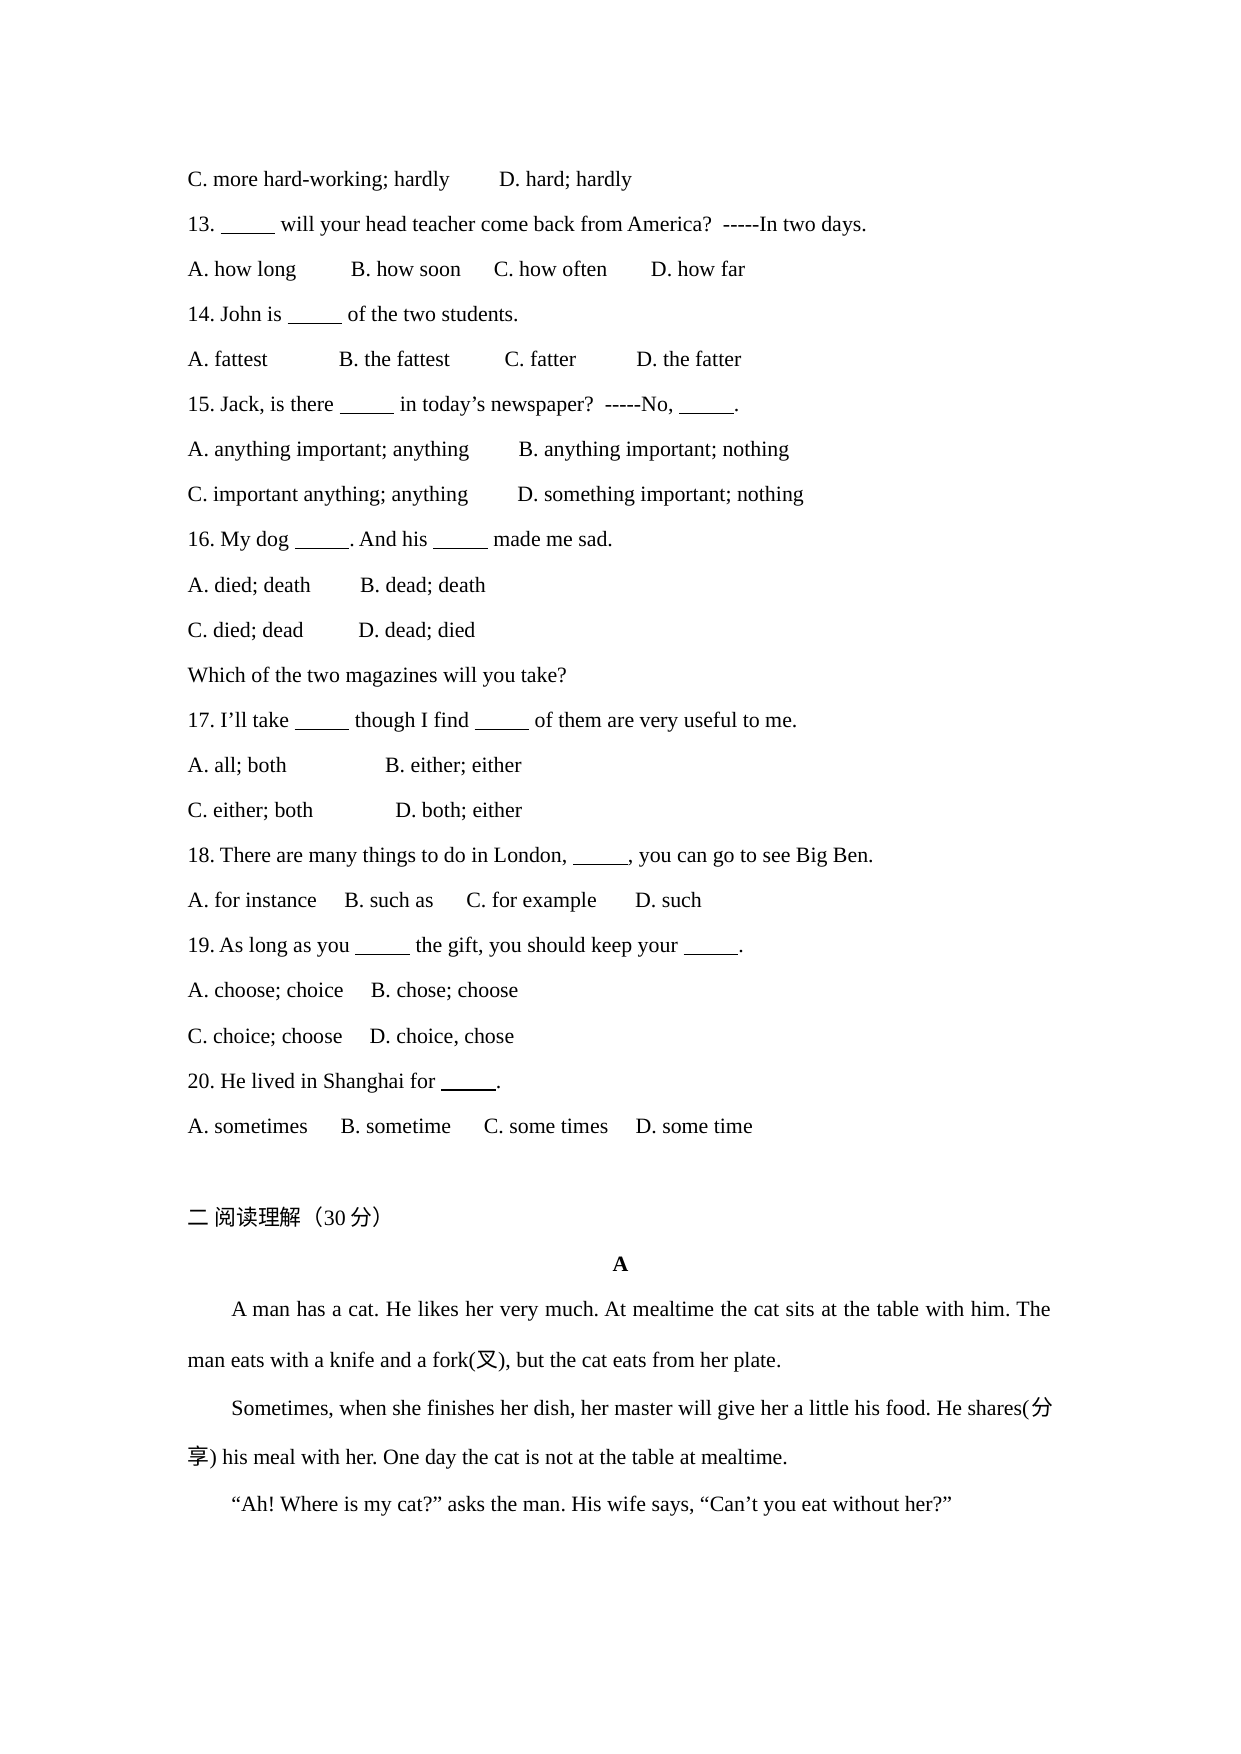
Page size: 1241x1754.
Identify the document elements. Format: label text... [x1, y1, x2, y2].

text A. all; both B. either; either [187, 748, 1053, 781]
text A. fattest B. the fattest C. fatter D. the fatter [187, 342, 1053, 375]
text Sometimes, when she finishes her dish, her master will give her a little his food. He shares(分享) his meal with her. One day the cat is not at the table at mealtime. [187, 1390, 1053, 1471]
text 二 阅读理解（30分） [187, 1199, 1053, 1232]
text C. important anything; anything D. something important; nothing [187, 478, 1053, 510]
text 15. Jack, is there in today’s newspaper? -----No, . [187, 387, 1053, 420]
text 20. He lived in Shanghai for . [187, 1064, 1053, 1097]
text 17. I’ll take though I find of them are very useful to me. [187, 703, 1053, 736]
text 16. My dog . And his made me sad. [187, 523, 1053, 555]
text C. died; dead D. dead; died [187, 613, 1053, 646]
text A. for instance B. such as C. for example D. such [187, 884, 1053, 916]
text A. died; death B. dead; death [187, 568, 1053, 600]
text A. anything important; anything B. anything important; nothing [187, 433, 1053, 465]
text A. how long B. how soon C. how often D. how far [187, 252, 1053, 285]
text C. choice; choose D. choice, chose [187, 1019, 1053, 1051]
text 13. will your head teacher come back from America? -----In two days. [187, 207, 1053, 239]
text A [187, 1248, 1053, 1280]
text C. more hard-working; hardly D. hard; hardly [187, 162, 1053, 194]
text 18. There are many things to do in London, , you can go to see Big Ben. [187, 838, 1053, 871]
text 14. John is of the two students. [187, 297, 1053, 330]
text 19. As long as you the gift, you should keep your . [187, 929, 1053, 961]
text Which of the two magazines will you take? [187, 658, 1053, 691]
text A. sometimes B. sometime C. some times D. some time [187, 1109, 1053, 1142]
text “Ah! Where is my cat?” asks the man. His wife says, “Can’t you eat without her?” [187, 1487, 1053, 1519]
text A. choose; choice B. chose; choose [187, 974, 1053, 1006]
text A man has a cat. He likes her very much. At mealtime the cat sits at the table with him. The man eats with a knife and a fork(叉), but the cat eats from her plate. [187, 1293, 1053, 1374]
text C. either; both D. both; either [187, 793, 1053, 826]
